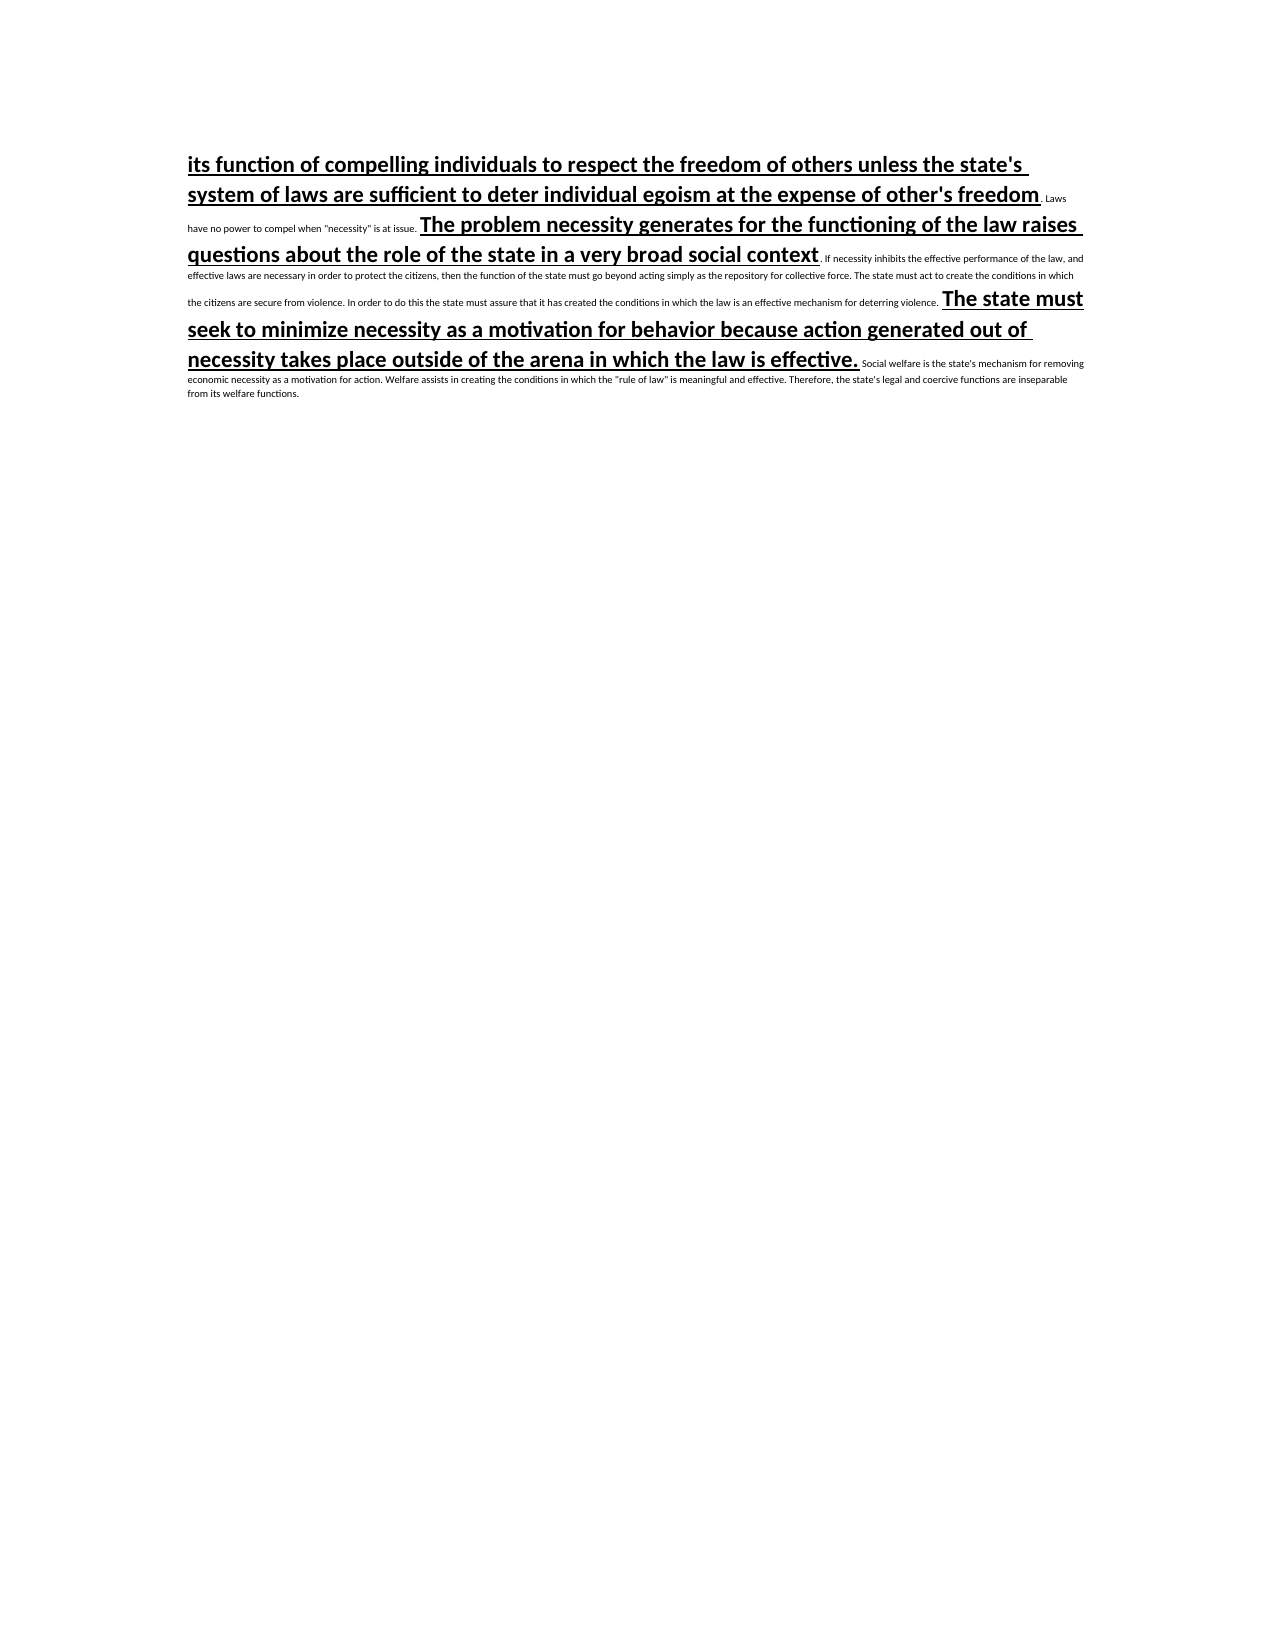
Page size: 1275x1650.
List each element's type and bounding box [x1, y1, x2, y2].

text [187, 150, 1087, 400]
